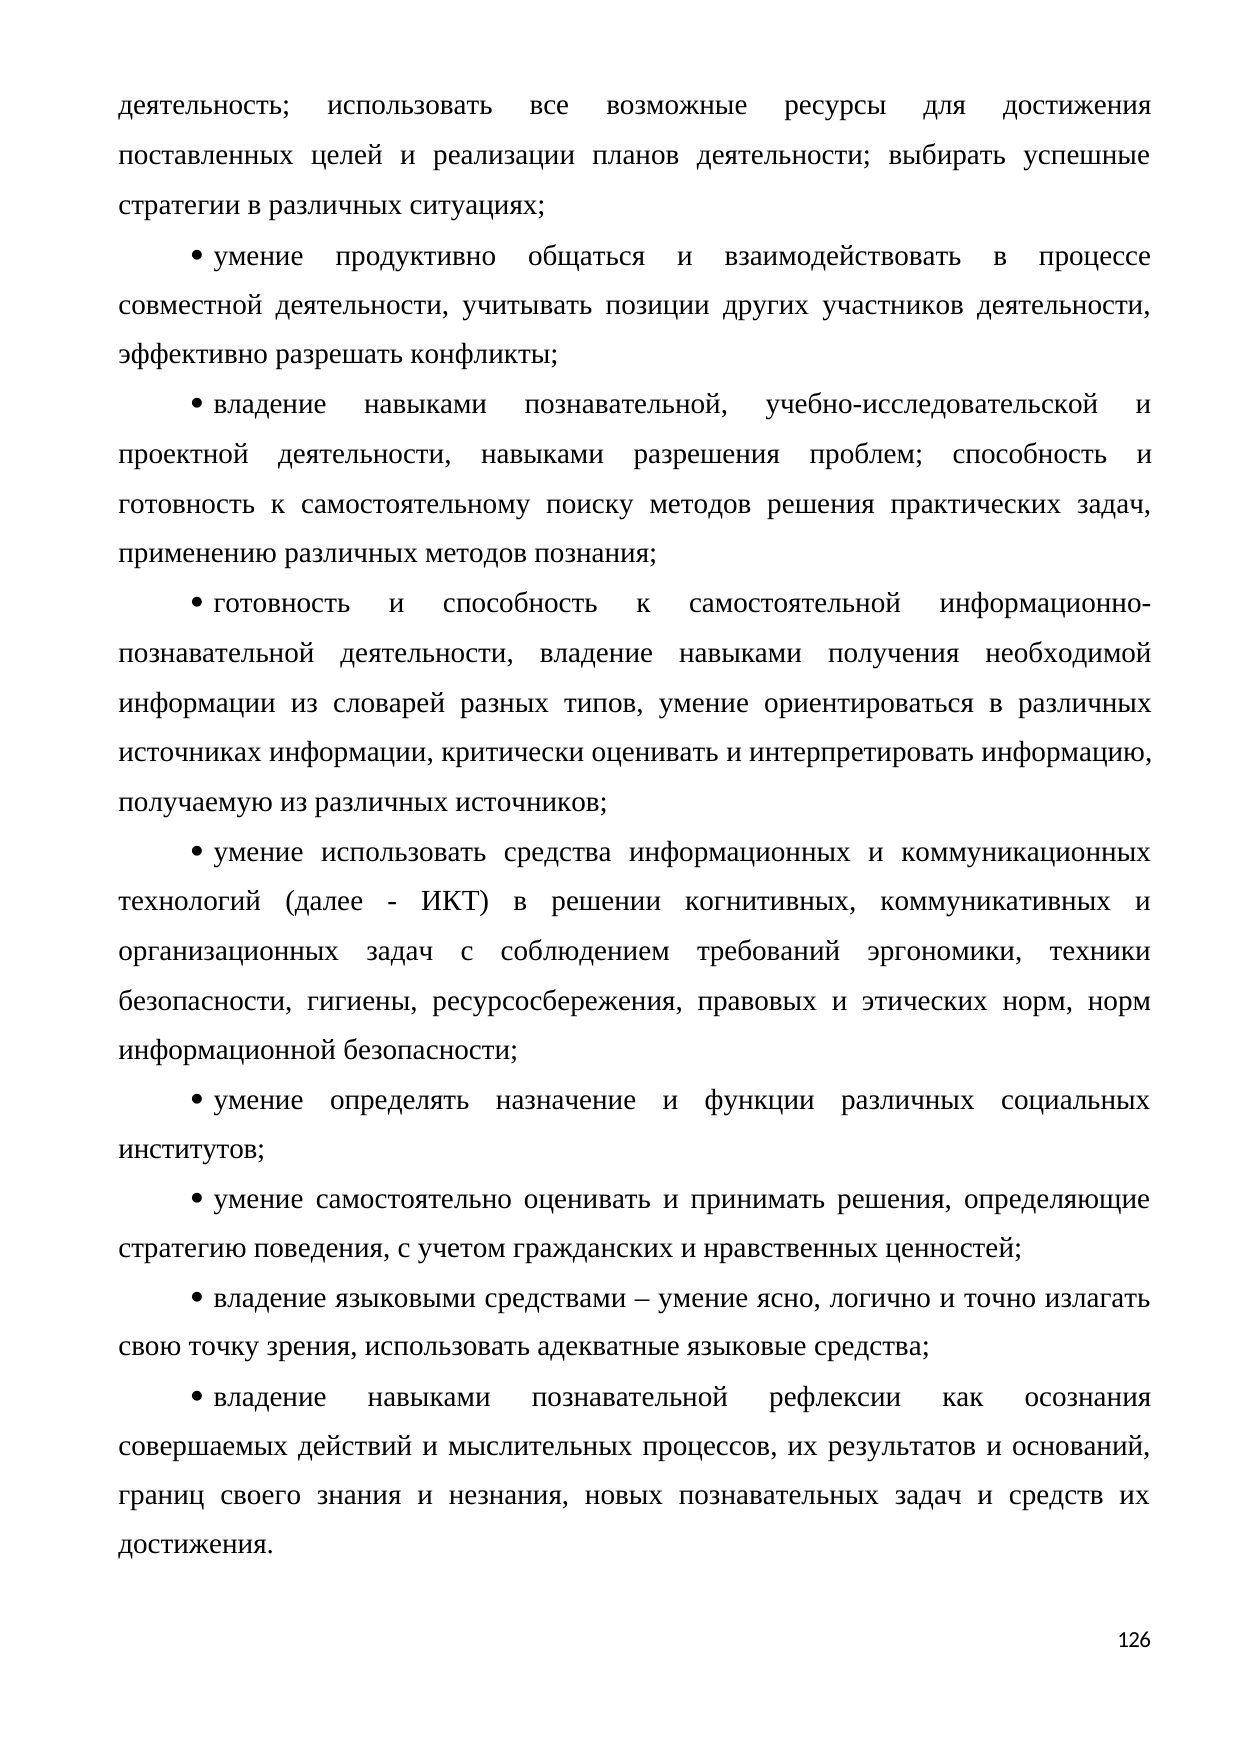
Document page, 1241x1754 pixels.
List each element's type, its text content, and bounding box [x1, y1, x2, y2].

text деятельность; использовать все возможные ресурсы для достижения поставленных целей и реализации планов деятельности; выбирать успешные стратегии в различных ситуациях; [118, 87, 1151, 221]
list умение определять назначение и функции различных социальных институтов; [118, 1082, 1151, 1165]
list умение самостоятельно оценивать и принимать решения, определяющие стратегию поведения, с учетом гражданских и нравственных ценностей; [118, 1181, 1151, 1263]
list владение навыками познавательной рефлексии как осознания совершаемых действий и мыслительных процессов, их результатов и оснований, границ своего знания и незнания, новых познавательных задач и средств их достижения. [118, 1379, 1151, 1560]
list готовность и способность к самостоятельной информационно- познавательной деятельности, владение навыками получения необходимой информации из словарей разных типов, умение ориентироваться в различных источниках информации, критически оценивать и интерпретировать информацию, получаемую из различных источников; [118, 585, 1152, 817]
list умение продуктивно общаться и взаимодействовать в процессе совместной деятельности, учитывать позиции других участников деятельности, эффективно разрешать конфликты; [118, 238, 1151, 370]
list умение использовать средства информационных и коммуникационных технологий (далее - ИКТ) в решении когнитивных, коммуникативных и организационных задач с соблюдением требований эргономики, техники безопасности, гигиены, ресурсосбережения, правовых и этических норм, норм информационной безопасности; [118, 834, 1151, 1066]
list владение языковыми средствами – умение ясно, логично и точно излагать свою точку зрения, использовать адекватные языковые средства; [118, 1280, 1152, 1362]
list владение навыками познавательной, учебно-исследовательской и проектной деятельности, навыками разрешения проблем; способность и готовность к самостоятельному поиску методов решения практических задач, применению различных методов познания; [118, 387, 1152, 569]
